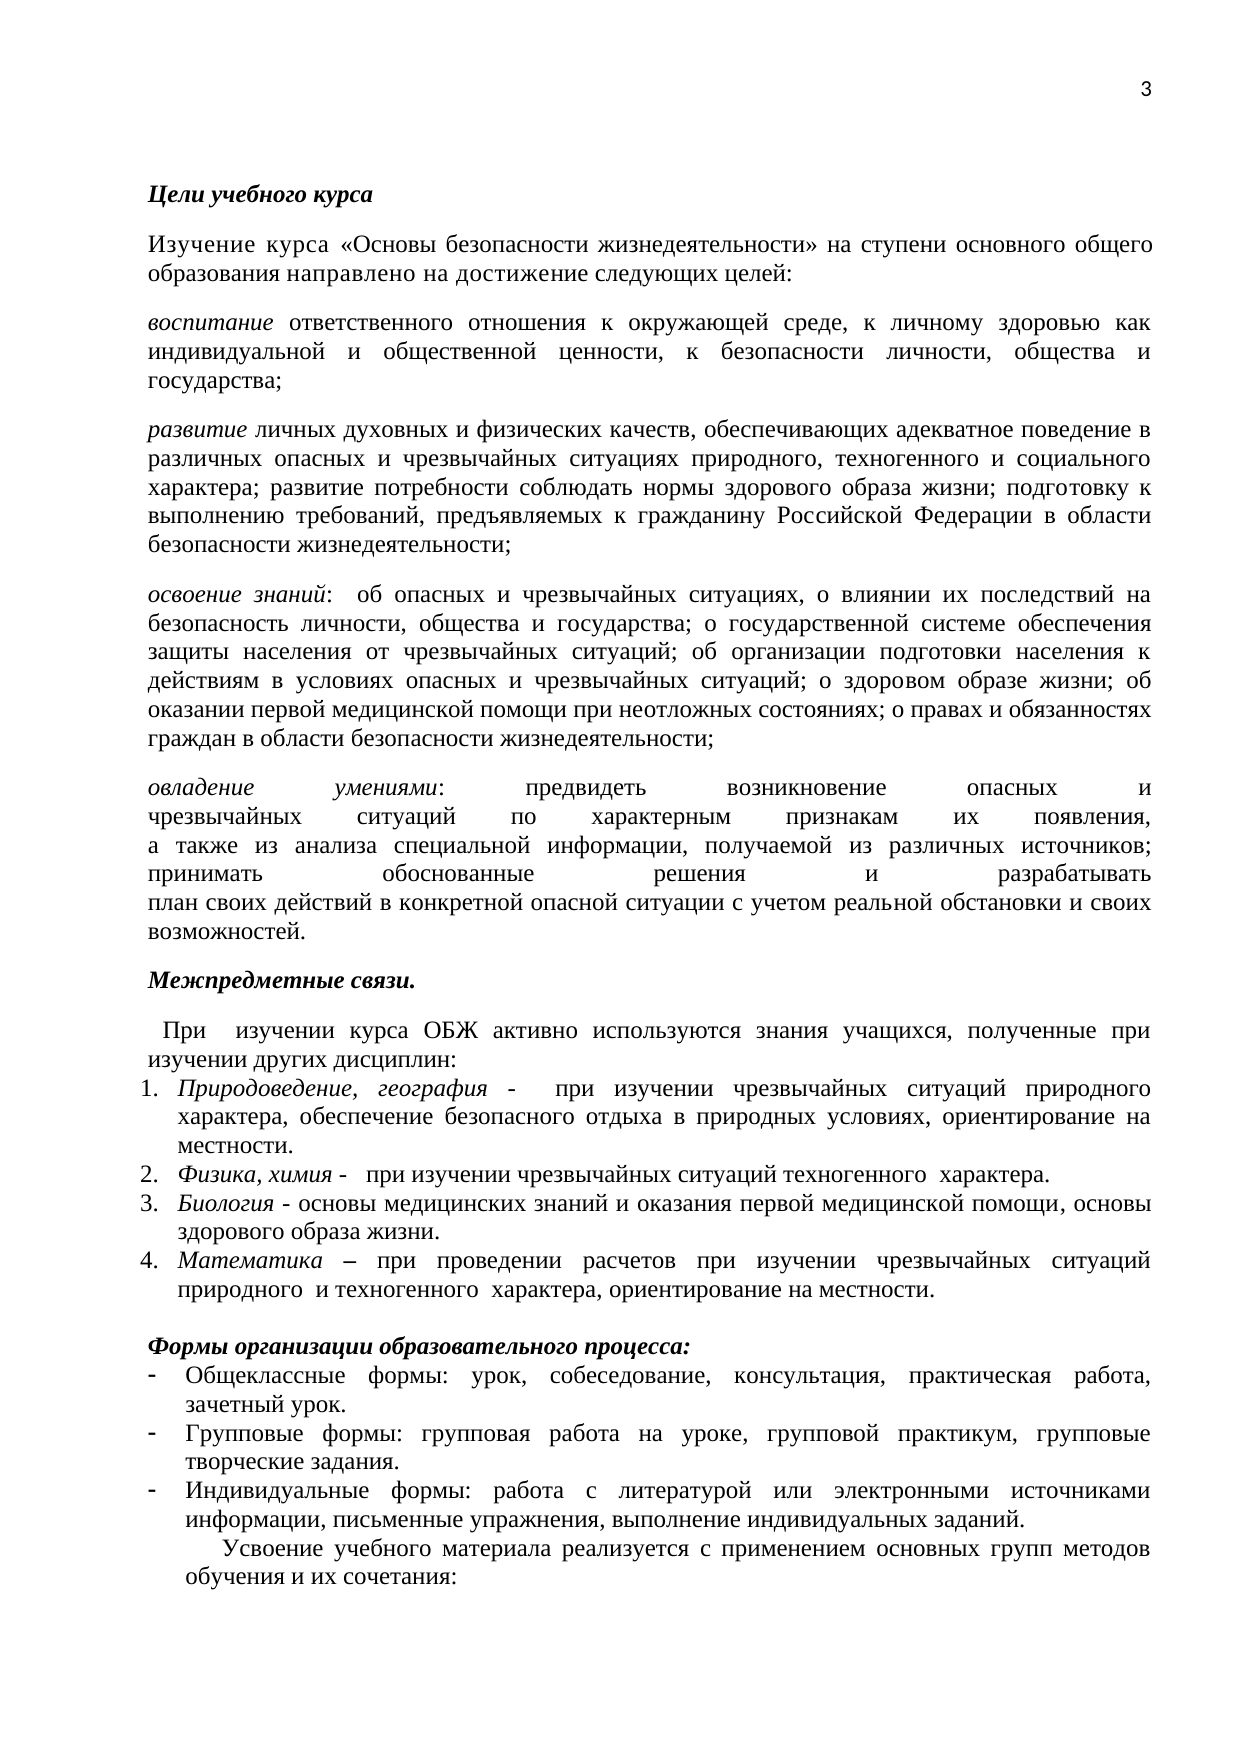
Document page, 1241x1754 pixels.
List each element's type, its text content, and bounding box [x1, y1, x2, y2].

list Общеклассные формы: урок, собеседование, консультация, практическая работа, зачетный урок. [148, 1360, 1152, 1418]
list Индивидуальные формы: работа с литературой или электронными источниками информации, письменные упражнения, выполнение индивидуальных заданий. [148, 1475, 1152, 1533]
list Биология - основы медицинских знаний и оказания первой медицинской помощи, основы здорового образа жизни. [140, 1188, 1152, 1245]
text освоение знаний: об опасных и чрезвычайных ситуациях, о влиянии их последствий на безопасность личности, общества и государства; о государственной системе обеспечения защиты населения от чрезвычайных ситуаций; об организации подготовки населения к действиям в условиях опасных и чрезвычайных ситуаций; о здоровом образе жизни; об оказании первой медицинской помощи при неотложных состояниях; о правах и обязанностях граждан в области безопасности жизнедеятельности; [148, 579, 1152, 751]
text Межпредметные связи. [148, 966, 1152, 994]
text Усвоение учебного материала реализуется с применением основных групп методов обучения и их сочетания: [185, 1533, 1152, 1590]
list Физика, химия - при изучении чрезвычайных ситуаций техногенного характера. [140, 1159, 1152, 1188]
list Природоведение, география - при изучении чрезвычайных ситуаций природного характера, обеспечение безопасного отдыха в природных условиях, ориентирование на местности. [140, 1073, 1152, 1159]
text овладение умениями: предвидеть возникновение опасных и чрезвычайных ситуаций по характерным признакам их появления, а также из анализа специальной информации, получаемой из различных источников; принимать обоснованные решения и разрабатывать план своих действий в конкретной опасной ситуации с учетом реальной обстановки и своих возможностей. [148, 772, 1152, 945]
text воспитание ответственного отношения к окружающей среде, к личному здоровью как индивидуальной и общественной ценности, к безопасности личности, общества и государства; [148, 307, 1152, 393]
text Цели учебного курса [148, 179, 1152, 208]
text При изучении курса ОБЖ активно используются знания учащихся, полученные при изучении других дисциплин: [148, 1015, 1152, 1073]
text развитие личных духовных и физических качеств, обеспечивающих адекватное поведение в различных опасных и чрезвычайных ситуациях природного, техногенного и социального характера; развитие потребности соблюдать нормы здорового образа жизни; подготовку к выполнению требований, предъявляемых к гражданину Российской Федерации в области безопасности жизнедеятельности; [148, 414, 1152, 558]
text Формы организации образовательного процесса: [148, 1331, 1152, 1360]
list Групповые формы: групповая работа на уроке, групповой практикум, групповые творческие задания. [148, 1418, 1152, 1475]
text Изучение курса «Основы безопасности жизнедеятельности» на ступени основного общего образования направлено на достижение следующих целей: [148, 229, 1154, 286]
list Математика – при проведении расчетов при изучении чрезвычайных ситуаций природного и техногенного характера, ориентирование на местности. [140, 1245, 1152, 1303]
